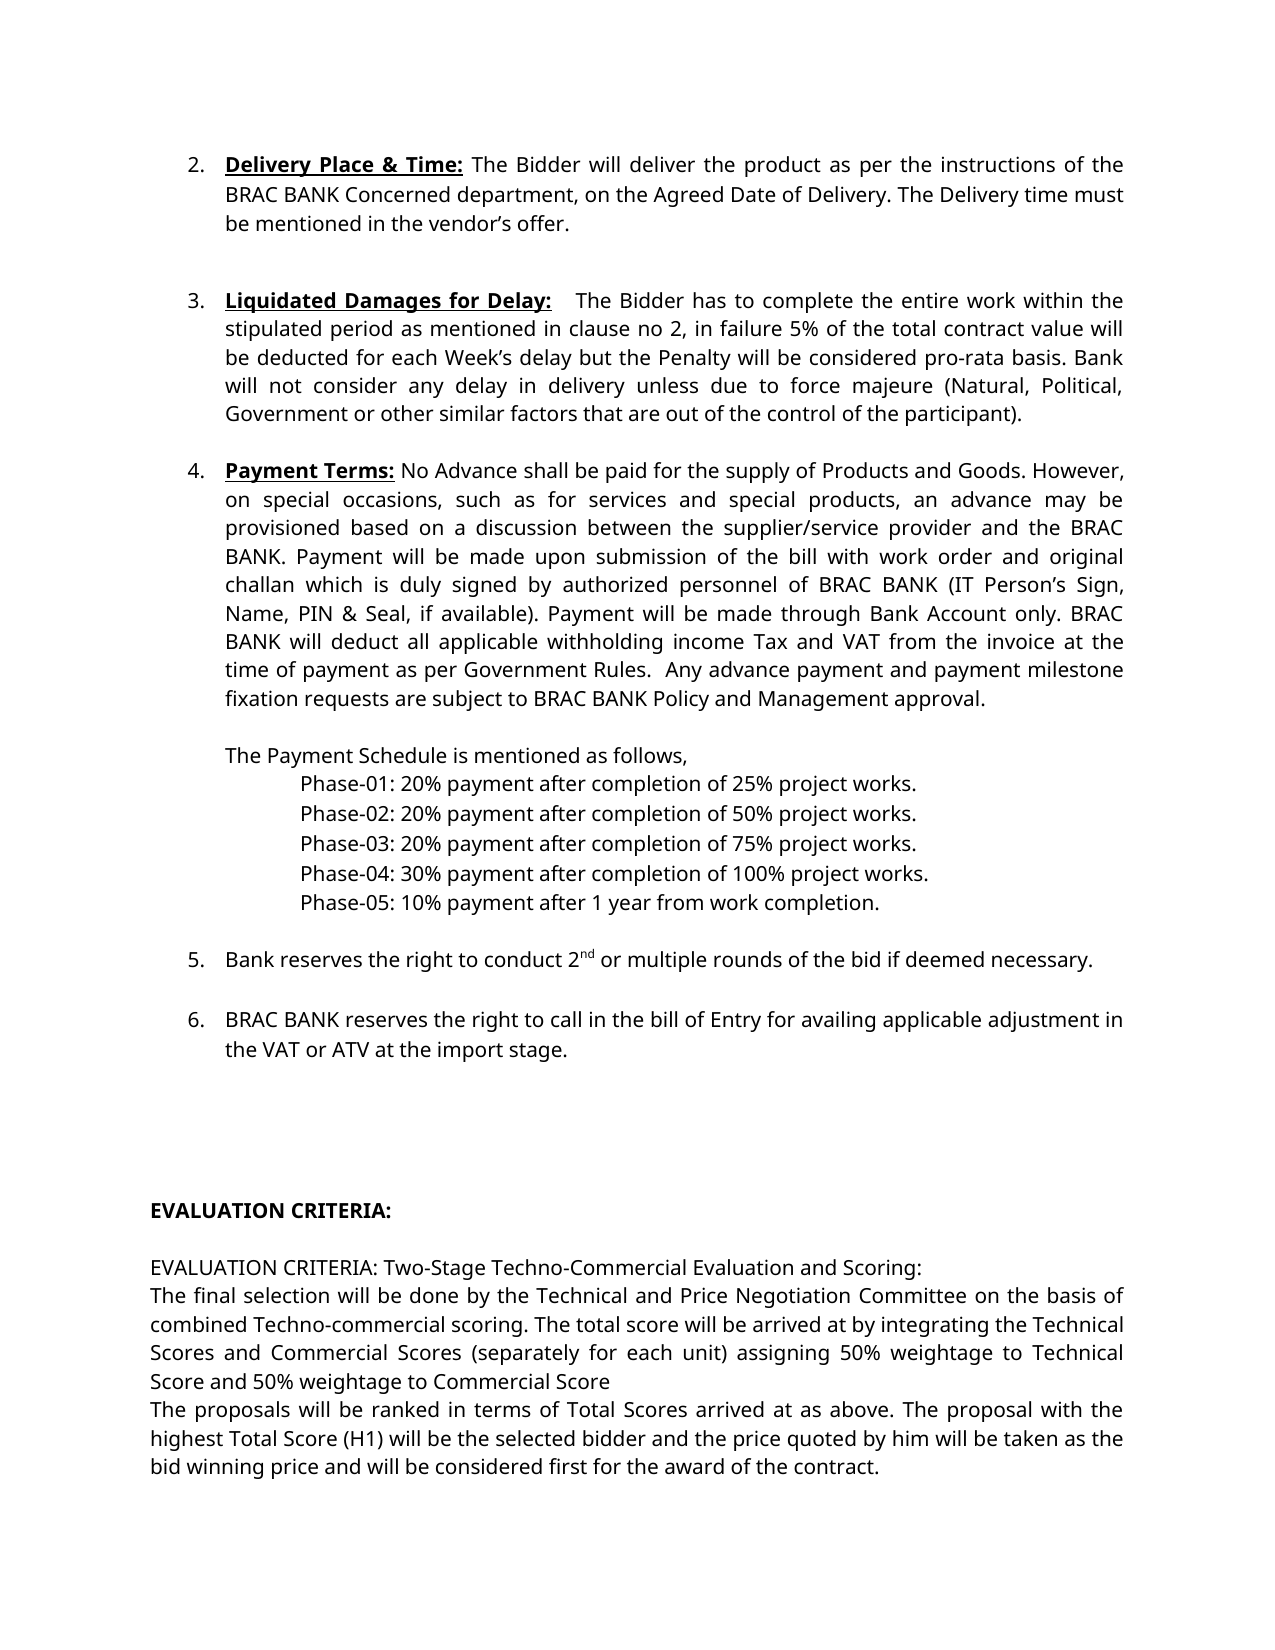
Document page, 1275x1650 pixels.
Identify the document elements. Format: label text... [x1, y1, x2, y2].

text The proposals will be ranked in terms of Total Scores arrived at as above. The proposal with the highest Total Score (H1) will be the selected bidder and the price quoted by him will be taken as the bid winning price and will be considered first for the award of the contract. [150, 1395, 1125, 1481]
list Delivery Place & Time: The Bidder will deliver the product as per the instructions of the BRAC BANK Concerned department, on the Agreed Date of Delivery. The Delivery time must be mentioned in the vendor’s offer. [187, 150, 1125, 238]
list Phase-05: 10% payment after 1 year from work completion. [300, 888, 1125, 917]
list Payment Terms: No Advance shall be paid for the supply of Products and Goods. However, on special occasions, such as for services and special products, an advance may be provisioned based on a discussion between the supplier/service provider and the BRAC BANK. Payment will be made upon submission of the bill with work order and original challan which is duly signed by authorized personnel of BRAC BANK (IT Person’s Sign, Name, PIN & Seal, if available). Payment will be made through Bank Account only. BRAC BANK will deduct all applicable withholding income Tax and VAT from the invoice at the time of payment as per Government Rules. Any advance payment and payment milestone fixation requests are subject to BRAC BANK Policy and Management approval. [187, 456, 1125, 712]
list Phase-04: 30% payment after completion of 100% project works. [300, 859, 1125, 887]
text The final selection will be done by the Technical and Price Negotiation Committee on the basis of combined Techno-commercial scoring. The total score will be arrived at by integrating the Technical Scores and Commercial Scores (separately for each unit) assigning 50% weightage to Technical Score and 50% weightage to Commercial Score [150, 1282, 1125, 1395]
list The Payment Schedule is mentioned as follows, [225, 741, 1125, 769]
text EVALUATION CRITERIA: Two-Stage Techno-Commercial Evaluation and Scoring: [150, 1253, 1125, 1282]
list Bank reserves the right to conduct 2nd or multiple rounds of the bid if deemed necessary. [187, 945, 1125, 974]
list BRAC BANK reserves the right to call in the bill of Entry for availing applicable adjustment in the VAT or ATV at the import stage. [187, 1005, 1125, 1063]
list Liquidated Damages for Delay: The Bidder has to complete the entire work within the stipulated period as mentioned in clause no 2, in failure 5% of the total contract value will be deducted for each Week’s delay but the Penalty will be considered pro-rata basis. Bank will not consider any delay in delivery unless due to force majeure (Natural, Political, Government or other similar factors that are out of the control of the participant). [187, 286, 1125, 428]
text EVALUATION CRITERIA: [150, 1196, 1125, 1225]
list Phase-02: 20% payment after completion of 50% project works. [300, 799, 1125, 827]
list Phase-01: 20% payment after completion of 25% project works. [300, 769, 1125, 798]
list Phase-03: 20% payment after completion of 75% project works. [300, 829, 1125, 857]
